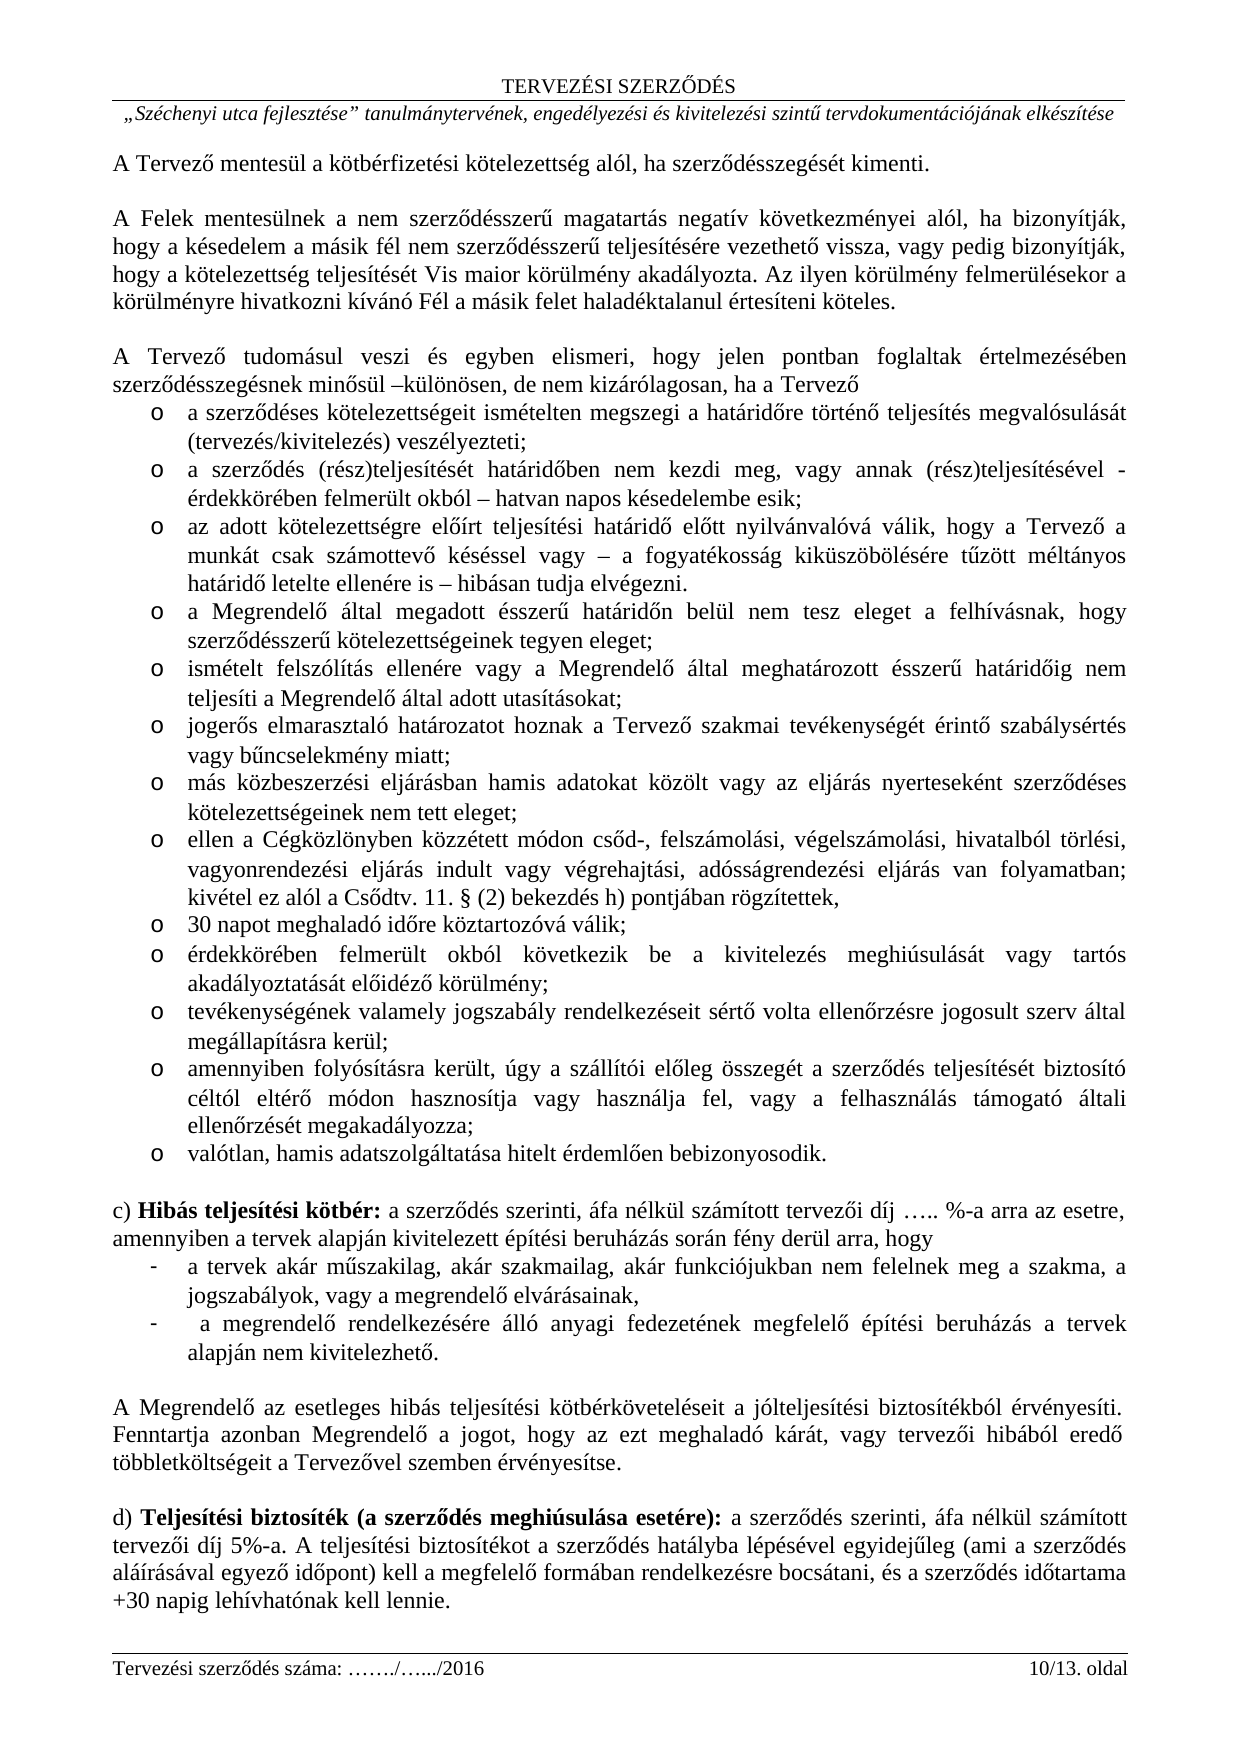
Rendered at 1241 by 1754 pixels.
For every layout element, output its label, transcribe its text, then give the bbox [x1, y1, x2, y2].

list a szerződés (rész)teljesítését határidőben nem kezdi meg, vagy annak (rész)teljesítésével - érdekkörében felmerült okból – hatvan napos késedelembe esik; [150, 455, 1128, 512]
list a tervek akár műszakilag, akár szakmailag, akár funkciójukban nem felelnek meg a szakma, a jogszabályok, vagy a megrendelő elvárásainak, [150, 1251, 1128, 1308]
text A Felek mentesülnek a nem szerződésszerű magatartás negatív következményei alól, ha bizonyítják, hogy a késedelem a másik fél nem szerződésszerű teljesítésére vezethető vissza, vagy pedig bizonyítják, hogy a kötelezettség teljesítését Vis maior körülmény akadályozta. Az ilyen körülmény felmerülésekor a körülményre hivatkozni kívánó Fél a másik felet haladéktalanul értesíteni köteles. [112, 204, 1128, 315]
list a Megrendelő által megadott ésszerű határidőn belül nem tesz eleget a felhívásnak, hogy szerződésszerű kötelezettségeinek tegyen eleget; [150, 597, 1128, 654]
list ismételt felszólítás ellenére vagy a Megrendelő által meghatározott ésszerű határidőig nem teljesíti a Megrendelő által adott utasításokat; [150, 654, 1128, 711]
list 30 napot meghaladó időre köztartozóvá válik; [150, 910, 1128, 940]
text A Tervező mentesül a kötbérfizetési kötelezettség alól, ha szerződésszegését kimenti. [112, 149, 1128, 177]
list a szerződéses kötelezettségeit ismételten megszegi a határidőre történő teljesítés megvalósulását (tervezés/kivitelezés) veszélyezteti; [150, 398, 1128, 455]
list amennyiben folyósításra került, úgy a szállítói előleg összegét a szerződés teljesítését biztosító céltól eltérő módon hasznosítja vagy használja fel, vagy a felhasználás támogató általi ellenőrzését megakadályozza; [150, 1054, 1128, 1139]
list más közbeszerzési eljárásban hamis adatokat közölt vagy az eljárás nyerteseként szerződéses kötelezettségeinek nem tett eleget; [150, 768, 1128, 826]
text d) Teljesítési biztosíték (a szerződés meghiúsulása esetére): a szerződés szerinti, áfa nélkül számított tervezői díj 5%-a. A teljesítési biztosítékot a szerződés hatályba lépésével egyidejűleg (ami a szerződés aláírásával egyező időpont) kell a megfelelő formában rendelkezésre bocsátani, és a szerződés időtartama +30 napig lehívhatónak kell lennie. [112, 1503, 1128, 1614]
list érdekkörében felmerült okból következik be a kivitelezés meghiúsulását vagy tartós akadályoztatását előidéző körülmény; [150, 940, 1128, 997]
list c) Hibás teljesítési kötbér: a szerződés szerinti, áfa nélkül számított tervezői díj ….. %-a arra az esetre, amennyiben a tervek alapján kivitelezett építési beruházás során fény derül arra, hogy [112, 1196, 1125, 1251]
list A Megrendelő az esetleges hibás teljesítési kötbérköveteléseit a jólteljesítési biztosítékból érvényesíti. Fenntartja azonban Megrendelő a jogot, hogy az ezt meghaladó kárát, vagy tervezői hibából eredő többletköltségeit a Tervezővel szemben érvényesítse. [112, 1393, 1125, 1476]
list tevékenységének valamely jogszabály rendelkezéseit sértő volta ellenőrzésre jogosult szerv által megállapításra kerül; [150, 997, 1128, 1054]
list ellen a Cégközlönyben közzétett módon csőd-, felszámolási, végelszámolási, hivatalból törlési, vagyonrendezési eljárás indult vagy végrehajtási, adósságrendezési eljárás van folyamatban; kivétel ez alól a Csődtv. 11. § (2) bekezdés h) pontjában rögzítettek, [150, 826, 1128, 910]
list a megrendelő rendelkezésére álló anyagi fedezetének megfelelő építési beruházás a tervek alapján nem kivitelezhető. [150, 1308, 1128, 1365]
list jogerős elmarasztaló határozatot hoznak a Tervező szakmai tevékenységét érintő szabálysértés vagy bűncselekmény miatt; [150, 711, 1128, 768]
list valótlan, hamis adatszolgáltatása hitelt érdemlően bebizonyosodik. [150, 1139, 1128, 1169]
list az adott kötelezettségre előírt teljesítési határidő előtt nyilvánvalóvá válik, hogy a Tervező a munkát csak számottevő késéssel vagy – a fogyatékosság kiküszöbölésére tűzött méltányos határidő letelte ellenére is – hibásan tudja elvégezni. [150, 512, 1128, 597]
text A Tervező tudomásul veszi és egyben elismeri, hogy jelen pontban foglaltak értelmezésében szerződésszegésnek minősül –különösen, de nem kizárólagosan, ha a Tervező [112, 342, 1128, 398]
